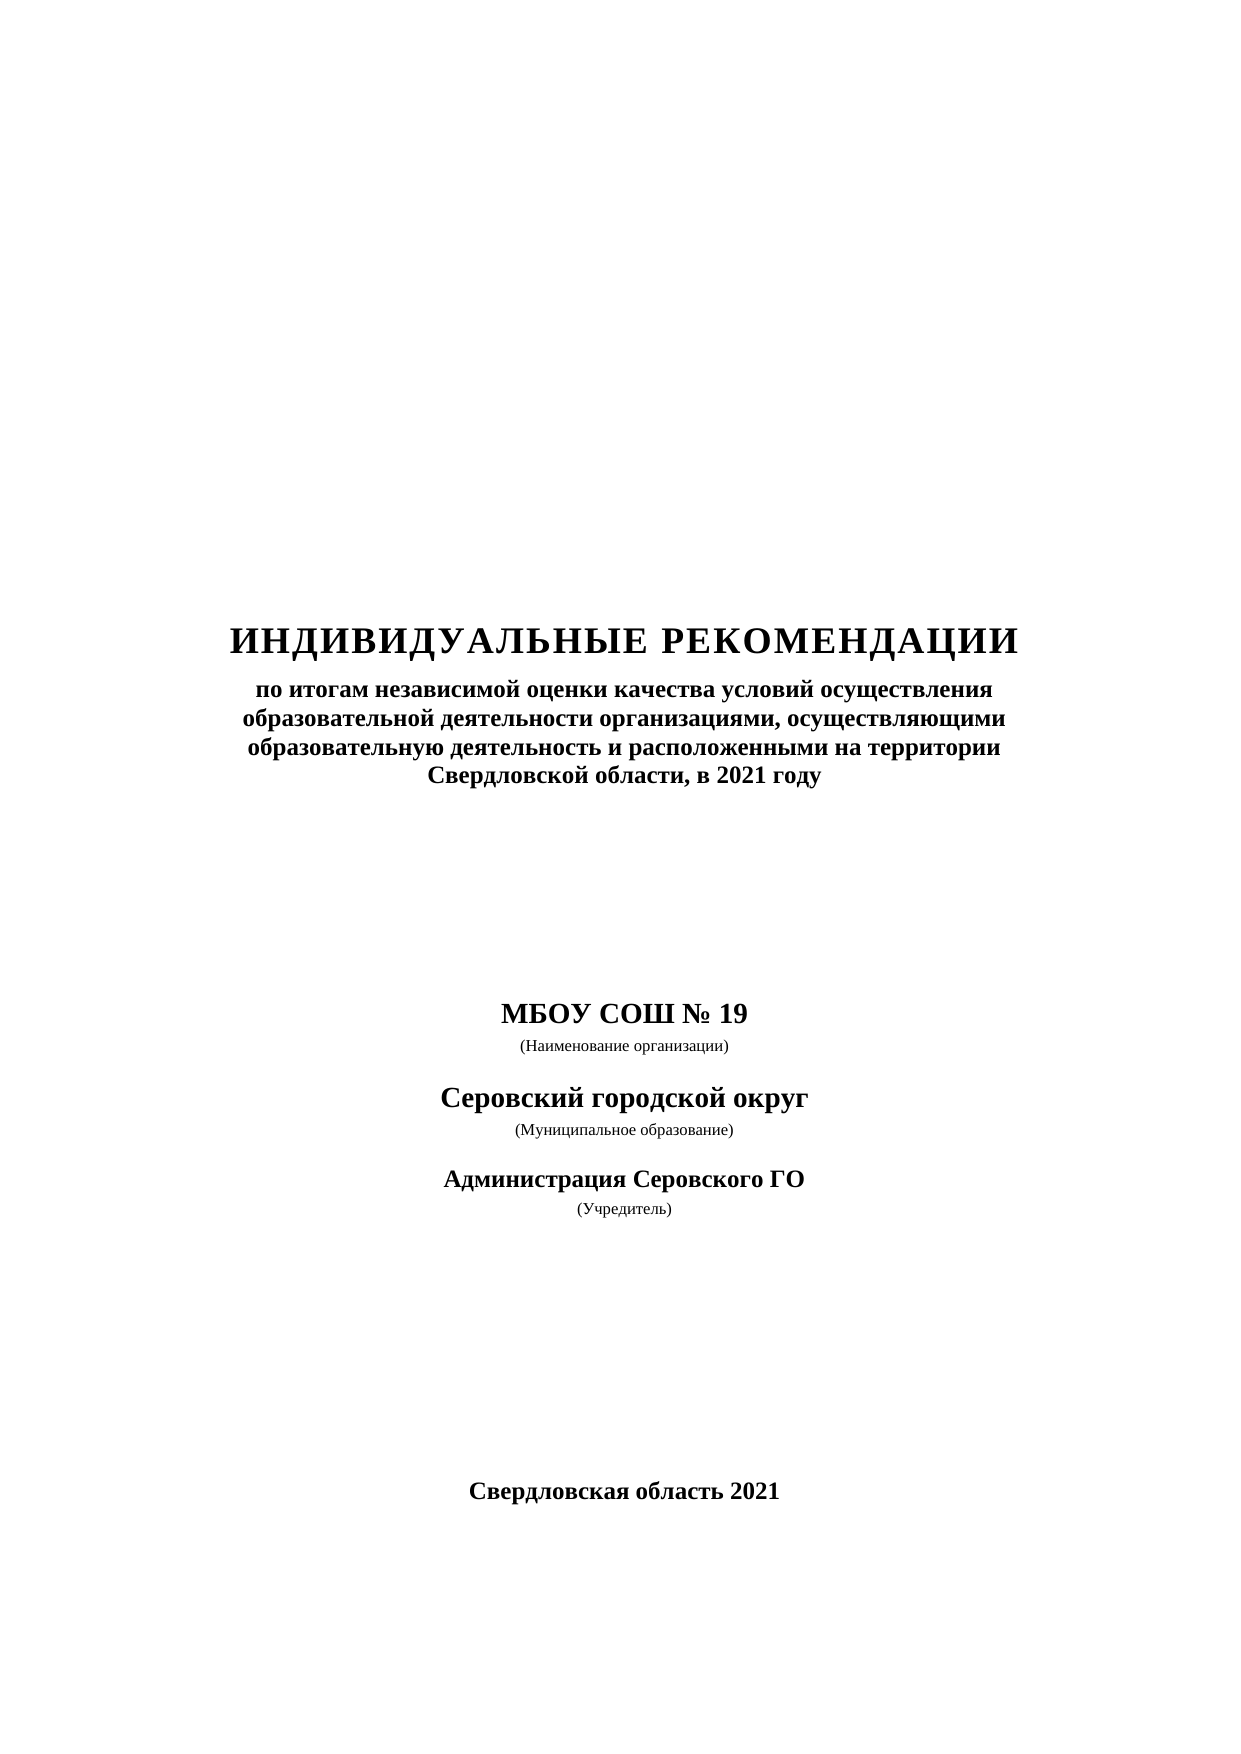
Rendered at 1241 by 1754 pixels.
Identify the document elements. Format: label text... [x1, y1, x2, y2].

text Свердловская область 2021 [177, 1476, 1071, 1505]
text МБОУ СОШ № 19 [177, 996, 1071, 1030]
text (Наименование организации) [177, 1036, 1071, 1055]
text по итогам независимой оценки качества условий осуществления образовательной деятельности организациями, осуществляющими образовательную деятельность и расположенными на территории Свердловской области, в 2021 году [177, 674, 1071, 789]
text Серовский городской округ [177, 1080, 1071, 1114]
text ИНДИВИДУАЛЬНЫЕ РЕКОМЕНДАЦИИ [177, 619, 1071, 662]
text (Муниципальное образование) [177, 1120, 1071, 1139]
text Администрация Серовского ГО [177, 1164, 1071, 1193]
text (Учредитель) [177, 1199, 1071, 1218]
